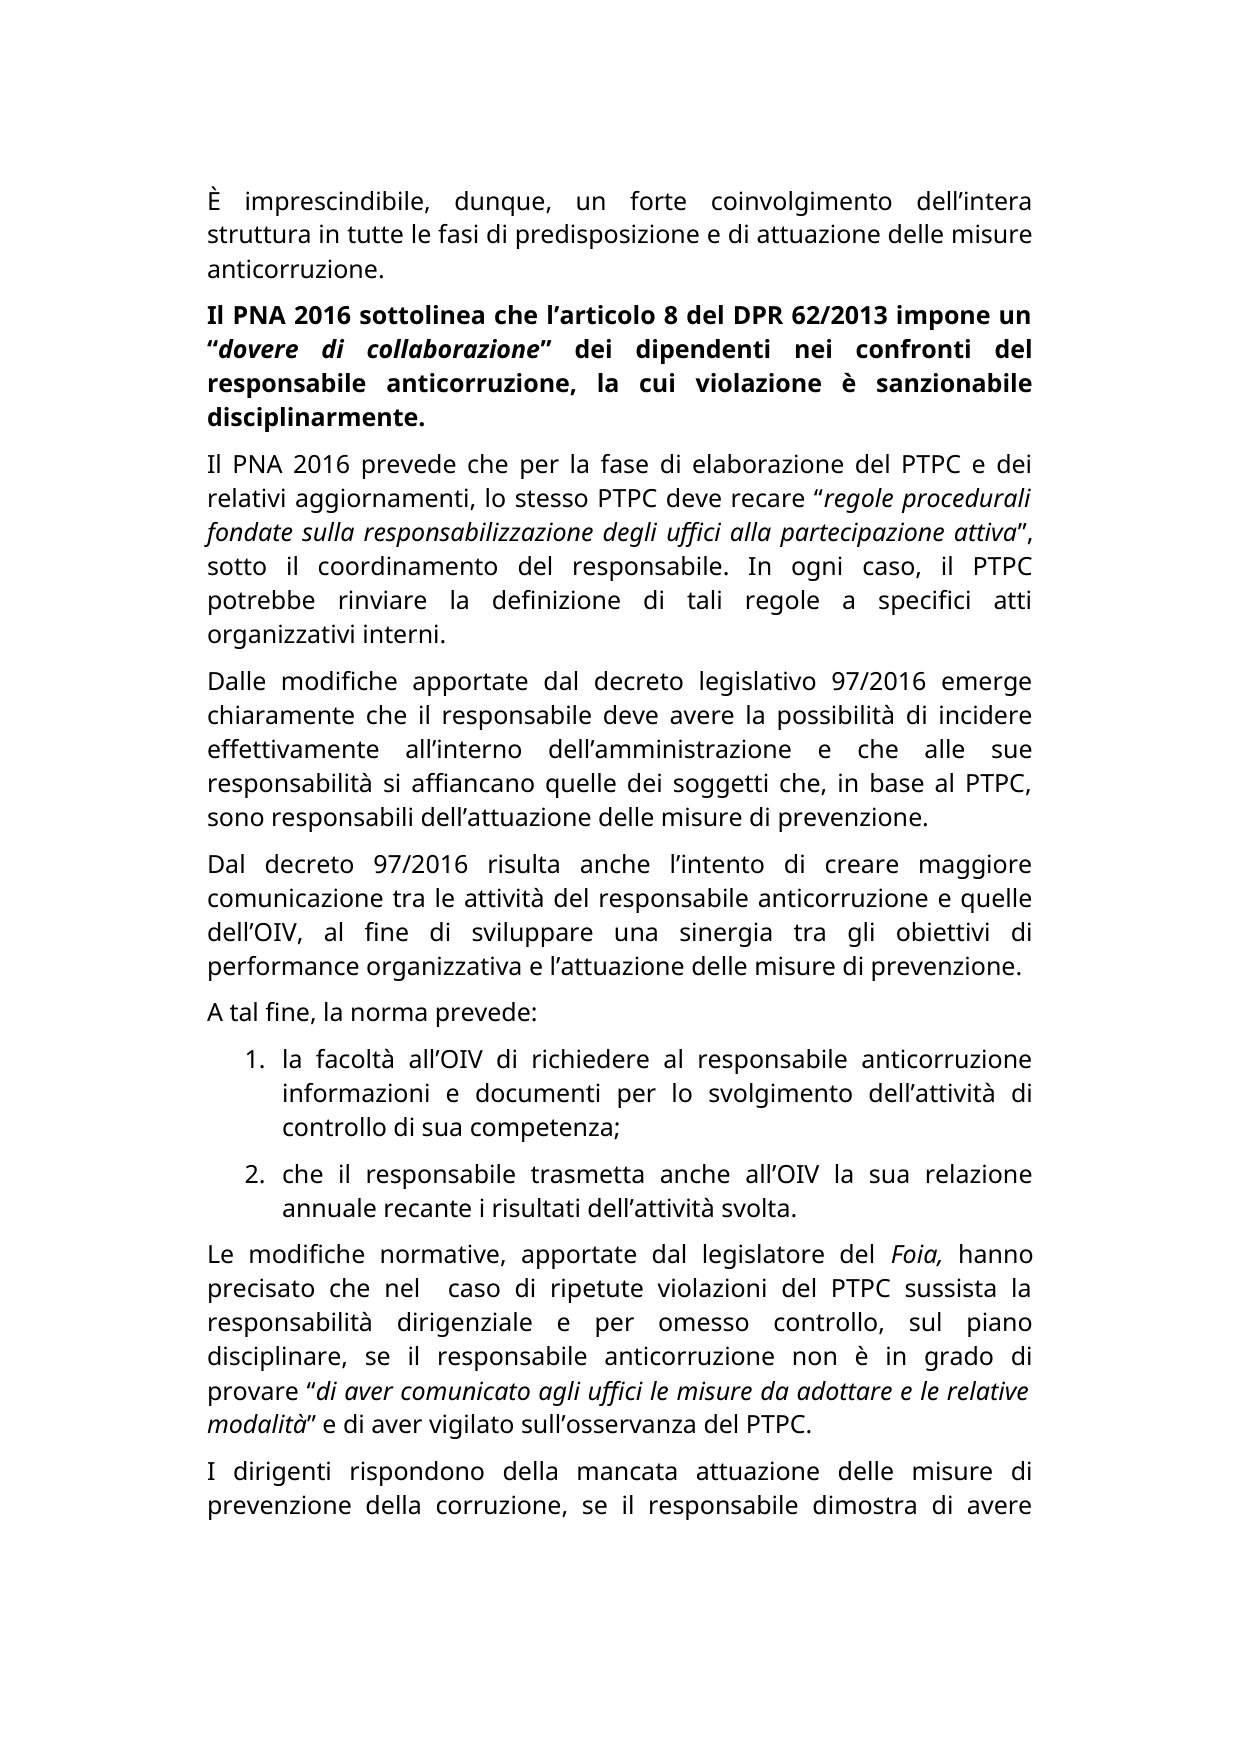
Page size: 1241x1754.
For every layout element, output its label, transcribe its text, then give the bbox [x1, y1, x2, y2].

text Dal decreto 97/2016 risulta anche l’intento di creare maggiore comunicazione tra le attività del responsabile anticorruzione e quelle dell’OIV, al fine di sviluppare una sinergia tra gli obiettivi di performance organizzativa e l’attuazione delle misure di prevenzione. [207, 846, 1033, 982]
text Il PNA 2016 prevede che per la fase di elaborazione del PTPC e dei relativi aggiornamenti, lo stesso PTPC deve recare “regole procedurali fondate sulla responsabilizzazione degli uffici alla partecipazione attiva”, sotto il coordinamento del responsabile. In ogni caso, il PTPC potrebbe rinviare la definizione di tali regole a specifici atti organizzativi interni. [207, 447, 1033, 651]
text Le modifiche normative, apportate dal legislatore del Foia, hanno precisato che nel caso di ripetute violazioni del PTPC sussista la responsabilità dirigenziale e per omesso controllo, sul piano disciplinare, se il responsabile anticorruzione non è in grado di provare “di aver comunicato agli uffici le misure da adottare e le relative modalità” e di aver vigilato sull’osservanza del PTPC. [207, 1237, 1033, 1441]
list che il responsabile trasmetta anche all’OIV la sua relazione annuale recante i risultati dell’attività svolta. [244, 1156, 1033, 1224]
list la facoltà all’OIV di richiedere al responsabile anticorruzione informazioni e documenti per lo svolgimento dell’attività di controllo di sua competenza; [244, 1042, 1033, 1144]
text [207, 1454, 1033, 1522]
text Il PNA 2016 sottolinea che l’articolo 8 del DPR 62/2013 impone un “dovere di collaborazione” dei dipendenti nei confronti del responsabile anticorruzione, la cui violazione è sanzionabile disciplinarmente. [207, 298, 1033, 434]
text È imprescindibile, dunque, un forte coinvolgimento dell’intera struttura in tutte le fasi di predisposizione e di attuazione delle misure anticorruzione. [207, 183, 1033, 285]
text A tal fine, la norma prevede: [207, 995, 1033, 1029]
text Dalle modifiche apportate dal decreto legislativo 97/2016 emerge chiaramente che il responsabile deve avere la possibilità di incidere effettivamente all’interno dell’amministrazione e che alle sue responsabilità si affiancano quelle dei soggetti che, in base al PTPC, sono responsabili dell’attuazione delle misure di prevenzione. [207, 663, 1033, 834]
